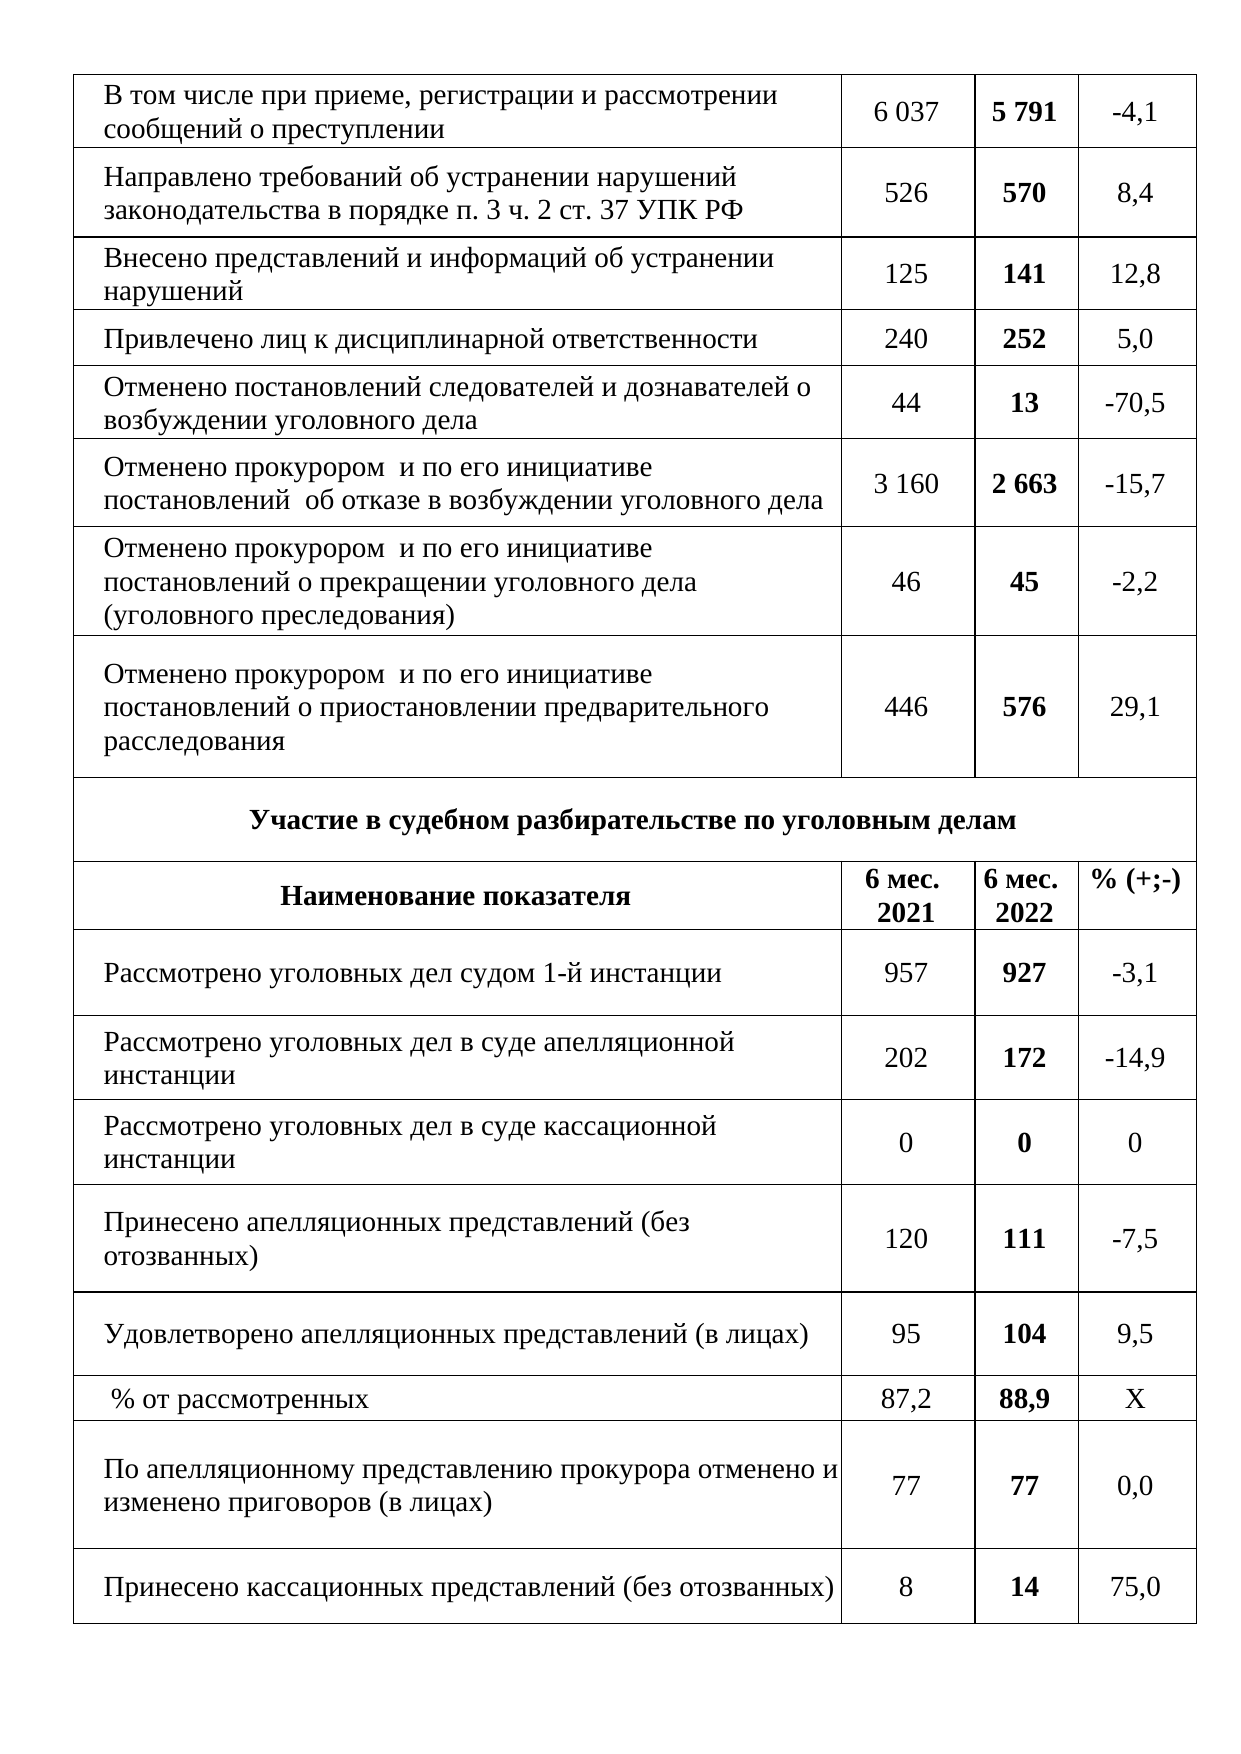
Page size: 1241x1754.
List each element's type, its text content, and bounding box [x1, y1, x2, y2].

table_cell 125 [842, 238, 974, 309]
table_cell 5,0 [1079, 310, 1196, 365]
table_cell 240 [842, 310, 974, 365]
table_cell Отменено прокурором и по его инициативе постановлений об отказе в возбуждении уголовного дела [74, 439, 841, 526]
table_cell 957 [842, 930, 974, 1015]
table_cell 13 [976, 366, 1078, 438]
table_cell 12,8 [1079, 238, 1196, 309]
table_cell Удовлетворено апелляционных представлений (в лицах) [74, 1293, 841, 1374]
table_cell 29,1 [1079, 636, 1196, 777]
table_cell 6 мес. 2022 [976, 862, 1078, 929]
table_cell 6 мес. 2021 [842, 862, 974, 929]
table_cell 77 [842, 1421, 974, 1548]
table_cell 927 [976, 930, 1078, 1015]
table_cell 104 [976, 1293, 1078, 1374]
table_cell 88,9 [976, 1376, 1078, 1420]
table_cell 44 [842, 366, 974, 438]
table_cell Привлечено лиц к дисциплинарной ответственности [74, 310, 841, 365]
table_cell 570 [976, 148, 1078, 236]
table_cell 6 037 [842, 75, 974, 147]
table_cell 0 [842, 1100, 974, 1184]
table_cell 202 [842, 1016, 974, 1099]
table_cell 87,2 [842, 1376, 974, 1420]
table_cell 111 [976, 1185, 1078, 1291]
table_cell 120 [842, 1185, 974, 1291]
table_cell Рассмотрено уголовных дел в суде кассационной инстанции [74, 1100, 841, 1184]
table_cell Принесено апелляционных представлений (без отозванных) [74, 1185, 841, 1291]
table_cell Отменено прокурором и по его инициативе постановлений о прекращении уголовного дела (уголовного преследования) [74, 527, 841, 634]
table_cell 141 [976, 238, 1078, 309]
table_cell -70,5 [1079, 366, 1196, 438]
table_cell 5 791 [976, 75, 1078, 147]
table_cell -14,9 [1079, 1016, 1196, 1099]
table_cell Отменено постановлений следователей и дознавателей о возбуждении уголовного дела [74, 366, 841, 438]
table_cell 446 [842, 636, 974, 777]
table_cell Наименование показателя [74, 862, 841, 929]
table_cell 576 [976, 636, 1078, 777]
table_cell 0,0 [1079, 1421, 1196, 1548]
table_cell Отменено прокурором и по его инициативе постановлений о приостановлении предварительного расследования [74, 636, 841, 777]
table_cell -3,1 [1079, 930, 1196, 1015]
table_cell 0 [1079, 1100, 1196, 1184]
table_cell Рассмотрено уголовных дел в суде апелляционной инстанции [74, 1016, 841, 1099]
table_cell % от рассмотренных [74, 1376, 841, 1420]
table_cell -2,2 [1079, 527, 1196, 634]
table_cell -4,1 [1079, 75, 1196, 147]
table_cell 9,5 [1079, 1293, 1196, 1374]
table_cell 75,0 [1079, 1549, 1196, 1622]
table_cell 172 [976, 1016, 1078, 1099]
table_cell Рассмотрено уголовных дел судом 1-й инстанции [74, 930, 841, 1015]
table_cell В том числе при приеме, регистрации и рассмотрении сообщений о преступлении [74, 75, 841, 147]
table_cell По апелляционному представлению прокурора отменено и изменено приговоров (в лицах) [74, 1421, 841, 1548]
table_cell 8,4 [1079, 148, 1196, 236]
table_cell 3 160 [842, 439, 974, 526]
table_cell 14 [976, 1549, 1078, 1622]
table_cell Участие в судебном разбирательстве по уголовным делам [74, 778, 1196, 861]
table_cell 8 [842, 1549, 974, 1622]
table_cell 0 [976, 1100, 1078, 1184]
table_cell -15,7 [1079, 439, 1196, 526]
table_cell Принесено кассационных представлений (без отозванных) [74, 1549, 841, 1622]
table_cell Направлено требований об устранении нарушений законодательства в порядке п. 3 ч. 2 ст. 37 УПК РФ [74, 148, 841, 236]
table_cell 2 663 [976, 439, 1078, 526]
table_cell -7,5 [1079, 1185, 1196, 1291]
table_cell Х [1079, 1376, 1196, 1420]
table_cell Внесено представлений и информаций об устранении нарушений [74, 238, 841, 309]
table_cell 252 [976, 310, 1078, 365]
table_cell 46 [842, 527, 974, 634]
table_cell 526 [842, 148, 974, 236]
table_cell % (+;-) [1079, 862, 1196, 929]
table_cell 95 [842, 1293, 974, 1374]
table_cell 77 [976, 1421, 1078, 1548]
table_cell 45 [976, 527, 1078, 634]
